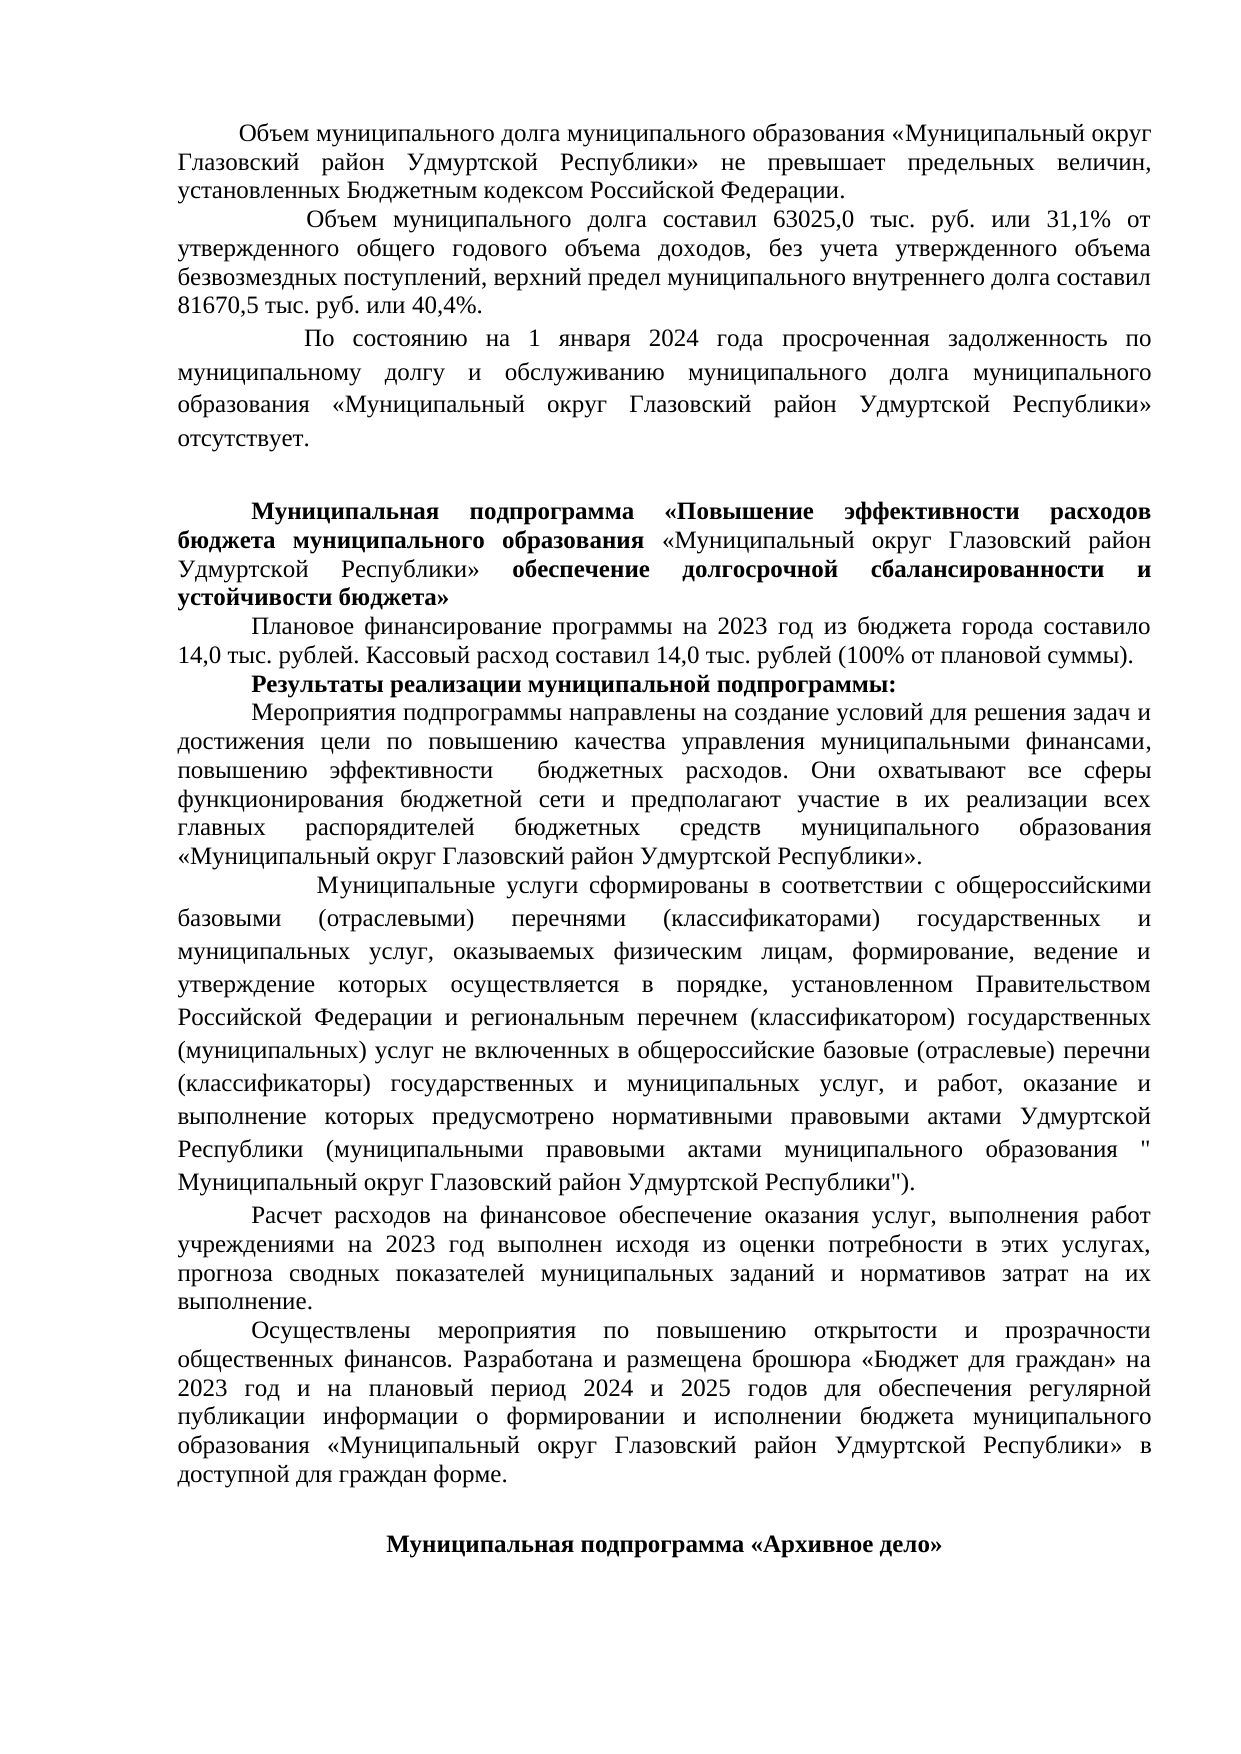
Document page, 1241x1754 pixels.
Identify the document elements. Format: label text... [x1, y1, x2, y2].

text Муниципальные услуги сформированы в соответствии с общероссийскими базовыми (отраслевыми) перечнями (классификаторами) государственных и муниципальных услуг, оказываемых физическим лицам, формирование, ведение и утверждение которых осуществляется в порядке, установленном Правительством Российской Федерации и региональным перечнем (классификатором) государственных (муниципальных) услуг не включенных в общероссийские базовые (отраслевые) перечни (классификаторы) государственных и муниципальных услуг, и работ, оказание и выполнение которых предусмотрено нормативными правовыми актами Удмуртской Республики (муниципальными правовыми актами муниципального образования " Муниципальный округ Глазовский район Удмуртской Республики"). [177, 870, 1152, 1196]
text Мероприятия подпрограммы направлены на создание условий для решения задач и достижения цели по повышению качества управления муниципальными финансами, повышению эффективности бюджетных расходов. Они охватывают все сферы функционирования бюджетной сети и предполагают участие в их реализации всех главных распорядителей бюджетных средств муниципального образования «Муниципальный округ Глазовский район Удмуртской Республики». [177, 697, 1152, 870]
text Муниципальная подпрограмма «Архивное дело» [177, 1529, 1152, 1558]
text Результаты реализации муниципальной подпрограммы: [177, 669, 1152, 697]
text По состоянию на 1 января 2024 года просроченная задолженность по муниципальному долгу и обслуживанию муниципального долга муниципального образования «Муниципальный округ Глазовский район Удмуртской Республики» отсутствует. [177, 323, 1152, 451]
text Муниципальная подпрограмма «Повышение эффективности расходов бюджета муниципального образования «Муниципальный округ Глазовский район Удмуртской Республики» обеспечение долгосрочной сбалансированности и устойчивости бюджета» [177, 496, 1152, 611]
text Осуществлены мероприятия по повышению открытости и прозрачности общественных финансов. Разработана и размещена брошюра «Бюджет для граждан» на 2023 год и на плановый период 2024 и 2025 годов для обеспечения регулярной публикации информации о формировании и исполнении бюджета муниципального образования «Муниципальный округ Глазовский район Удмуртской Республики» в доступной для граждан форме. [177, 1315, 1152, 1488]
text Объем муниципального долга составил 63025,0 тыс. руб. или 31,1% от утвержденного общего годового объема доходов, без учета утвержденного объема безвозмездных поступлений, верхний предел муниципального внутреннего долга составил 81670,5 тыс. руб. или 40,4%. [177, 204, 1152, 319]
text Объем муниципального долга муниципального образования «Муниципальный округ Глазовский район Удмуртской Республики» не превышает предельных величин, установленных Бюджетным кодексом Российской Федерации. [177, 118, 1152, 204]
text Плановое финансирование программы на 2023 год из бюджета города составило 14,0 тыс. рублей. Кассовый расход составил 14,0 тыс. рублей (100% от плановой суммы). [177, 611, 1152, 669]
text Расчет расходов на финансовое обеспечение оказания услуг, выполнения работ учреждениями на 2023 год выполнен исходя из оценки потребности в этих услугах, прогноза сводных показателей муниципальных заданий и нормативов затрат на их выполнение. [177, 1200, 1152, 1315]
